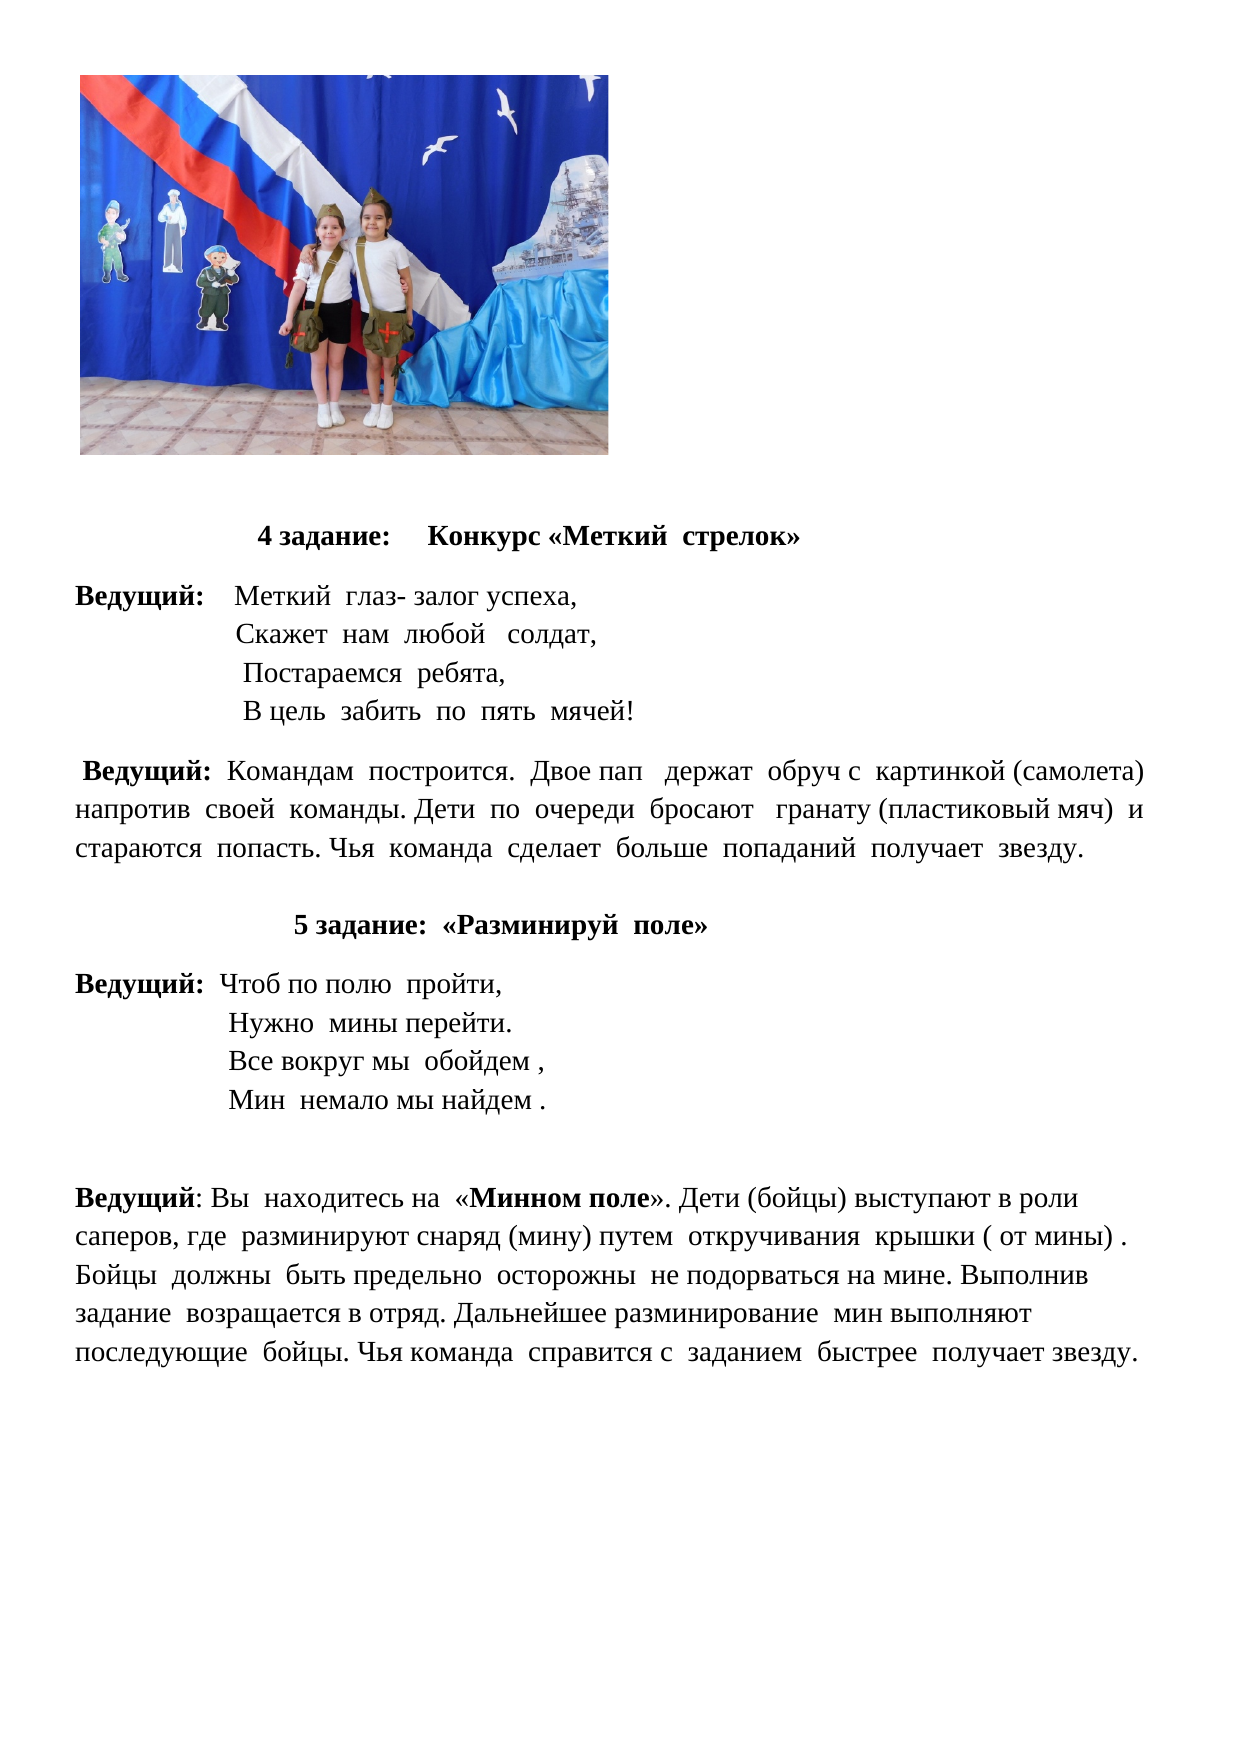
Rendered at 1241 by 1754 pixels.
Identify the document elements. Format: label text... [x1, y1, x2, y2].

picture [80, 75, 609, 455]
text Ведущий: Чтоб по полю пройти, Нужно мины перейти. Все вокруг мы обойдем , Мин немало мы найдем . [75, 966, 1165, 1115]
text Ведущий: Командам построится. Двое пап держат обруч с картинкой (самолета) напротив своей команды. Дети по очереди бросают гранату (пластиковый мяч) и стараются попасть. Чья команда сделает больше попаданий получает звезду. 5 задание: «Разминируй поле» [75, 753, 1165, 940]
text Ведущий: Вы находитесь на «Минном поле». Дети (бойцы) выступают в роли саперов, где разминируют снаряд (мину) путем откручивания крышки ( от мины) . Бойцы должны быть предельно осторожны не подорваться на мине. Выполнив задание возращается в отряд. Дальнейшее разминирование мин выполняют последующие бойцы. Чья команда справится с заданием быстрее получает звезду. [75, 1141, 1165, 1367]
text Ведущий: Меткий глаз- залог успеха, Скажет нам любой солдат, Постараемся ребята, В цель забить по пять мячей! [75, 578, 1165, 727]
text 4 задание: Конкурс «Меткий стрелок» [75, 480, 1165, 552]
